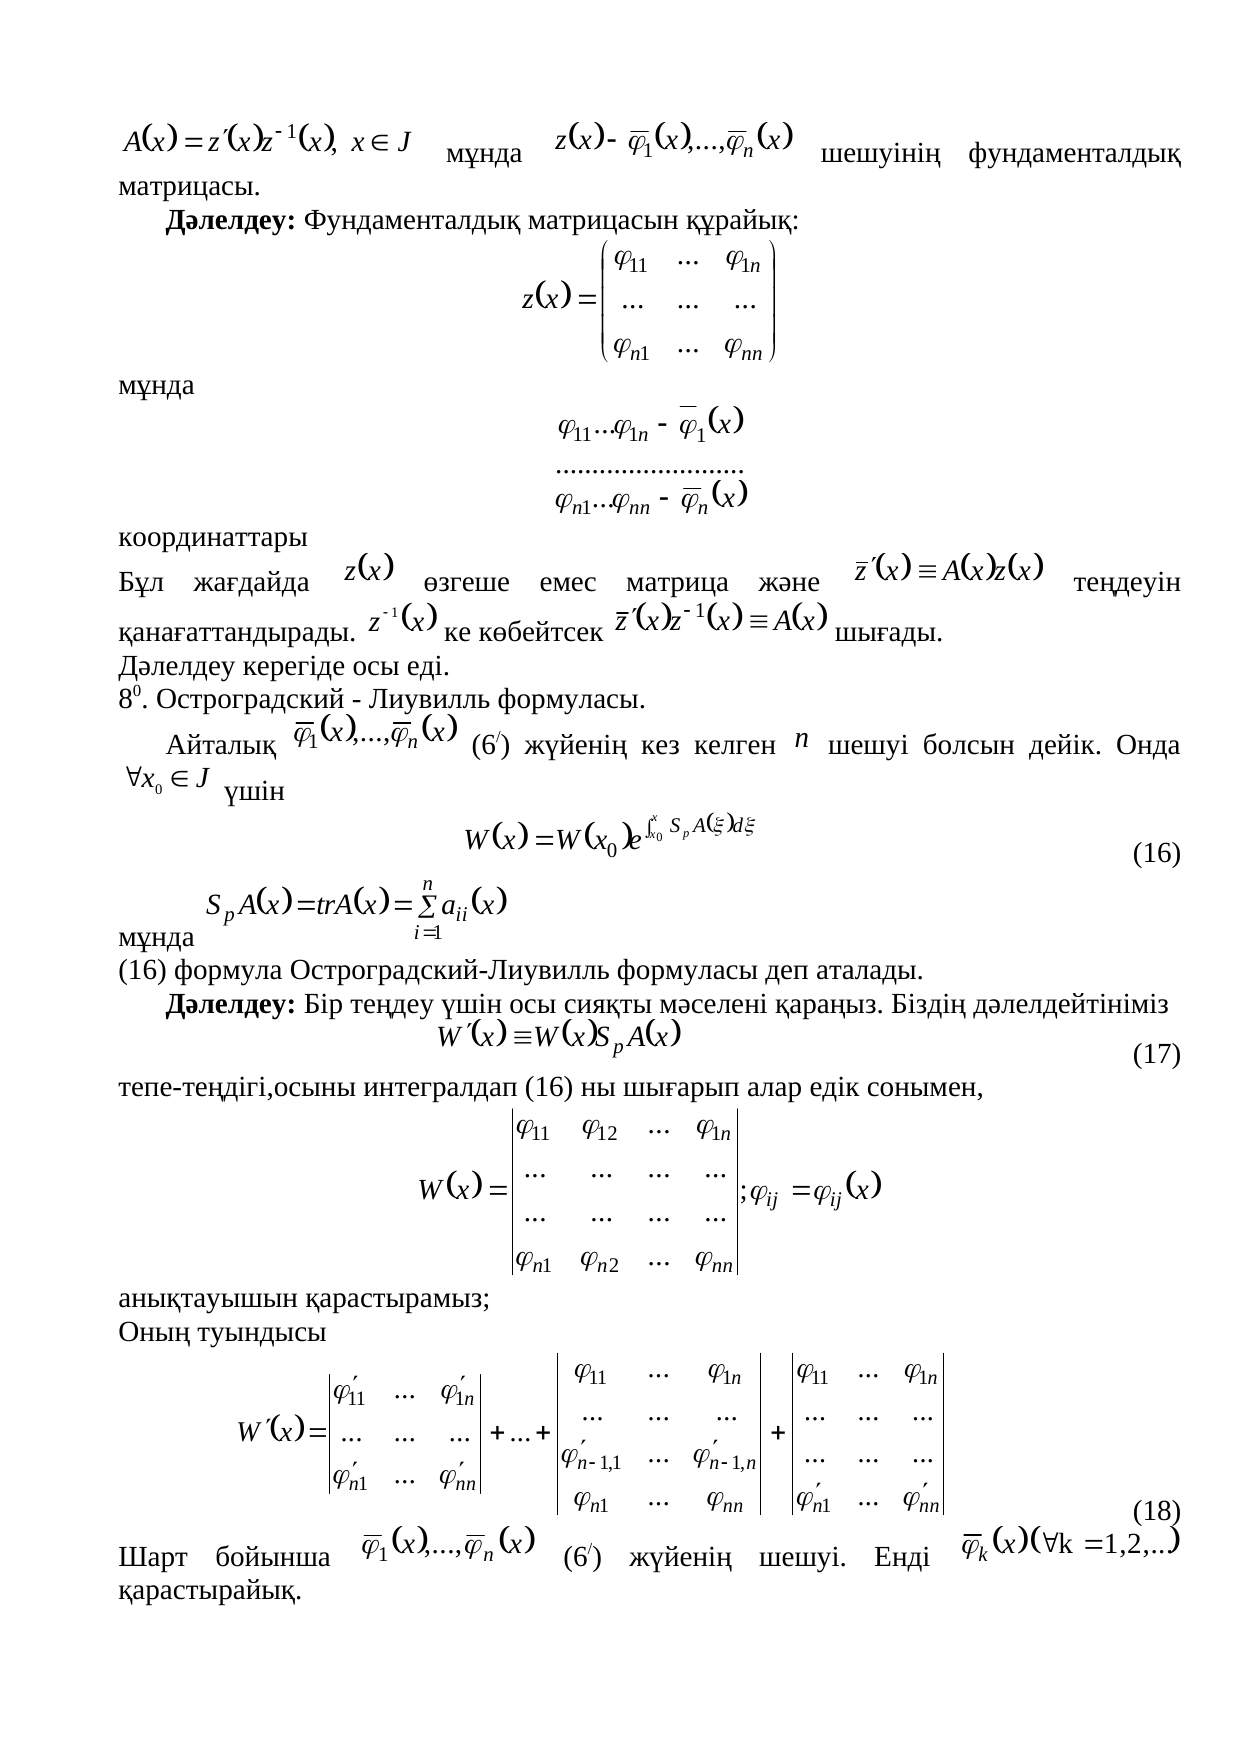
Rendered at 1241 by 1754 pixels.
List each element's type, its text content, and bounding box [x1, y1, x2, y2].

text (16) формула Остроградский-Лиувилль формуласы деп аталады. [118, 952, 1181, 986]
text 80. Остроградский - Лиувилль формуласы. [118, 681, 1181, 715]
text мұнда шешуінің фундаменталдық матрицасы. [118, 118, 1181, 202]
text (16) [118, 806, 1181, 868]
text Дәлелдеу: Фундаменталдық матрицасын құрайық: [118, 202, 1181, 236]
text (17) [118, 1019, 1181, 1069]
text Айталық (6/) жүйенің кез келген шешуі болсын дейік. Онда үшін [118, 715, 1181, 806]
text Оның туындысы [118, 1314, 1181, 1348]
text координаттары [118, 519, 1181, 553]
text Шарт бойынша (6/) жүйенің шешуі. Енді қарастырайық. [118, 1527, 1181, 1606]
text Дәлелдеу: Бір теңдеу үшін осы сияқты мәселені қараңыз. Біздің дәлелдейтініміз [118, 986, 1181, 1019]
text (18) [118, 1348, 1181, 1527]
text тепе-теңдігі,осыны интегралдап (16) ны шығарып алар едік сонымен, [118, 1069, 1181, 1103]
text Дәлелдеу керегіде осы еді. [118, 648, 1181, 681]
text мұнда [118, 868, 1181, 952]
text .......................... [118, 446, 1181, 480]
text анықтауышын қарастырамыз; [118, 1281, 1181, 1314]
text Бұл жағдайда өзгеше емес матрица және теңдеуін қанағаттандырады. ке көбейтсек шығады. [118, 553, 1181, 648]
text мұнда [118, 367, 1181, 401]
